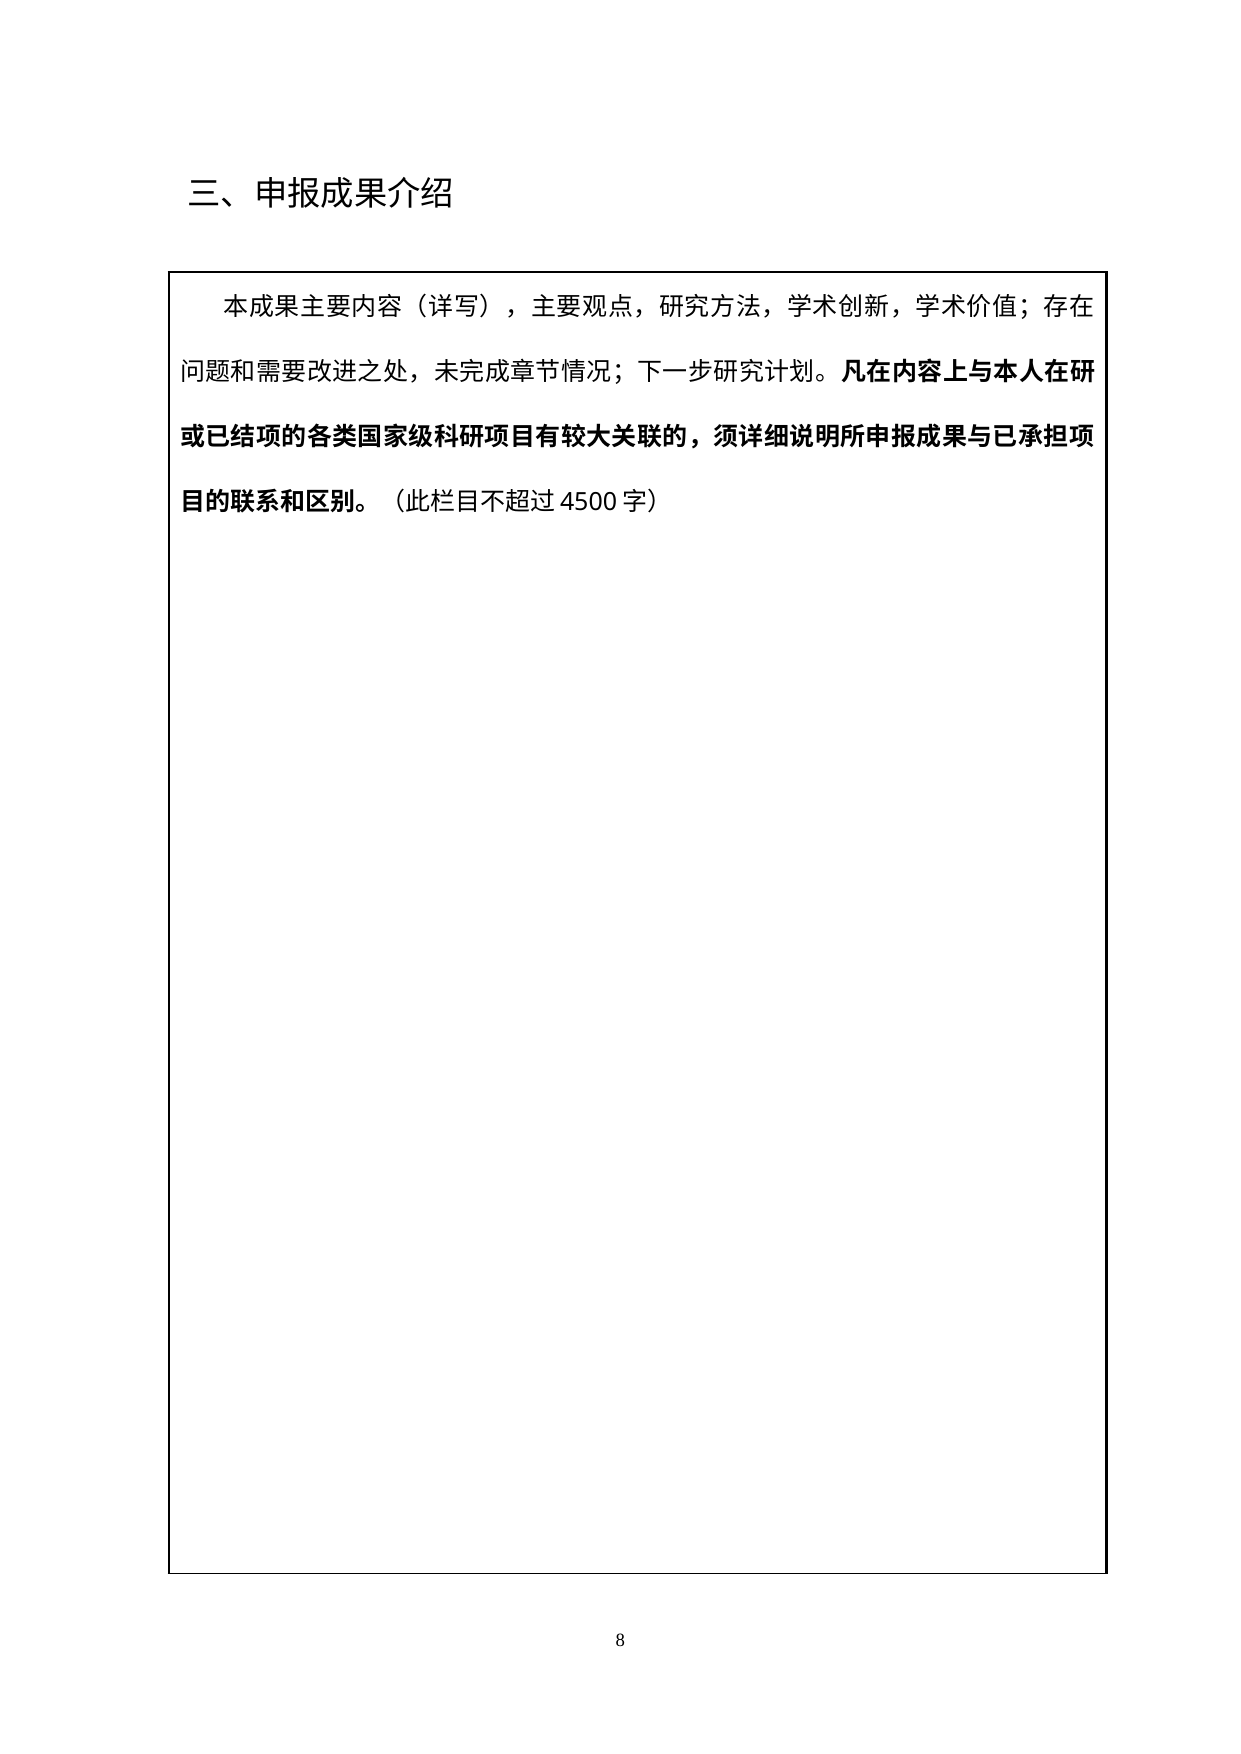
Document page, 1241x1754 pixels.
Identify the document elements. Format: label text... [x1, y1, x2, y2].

text 三、申报成果介绍 [187, 158, 1053, 223]
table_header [170, 273, 1105, 1572]
